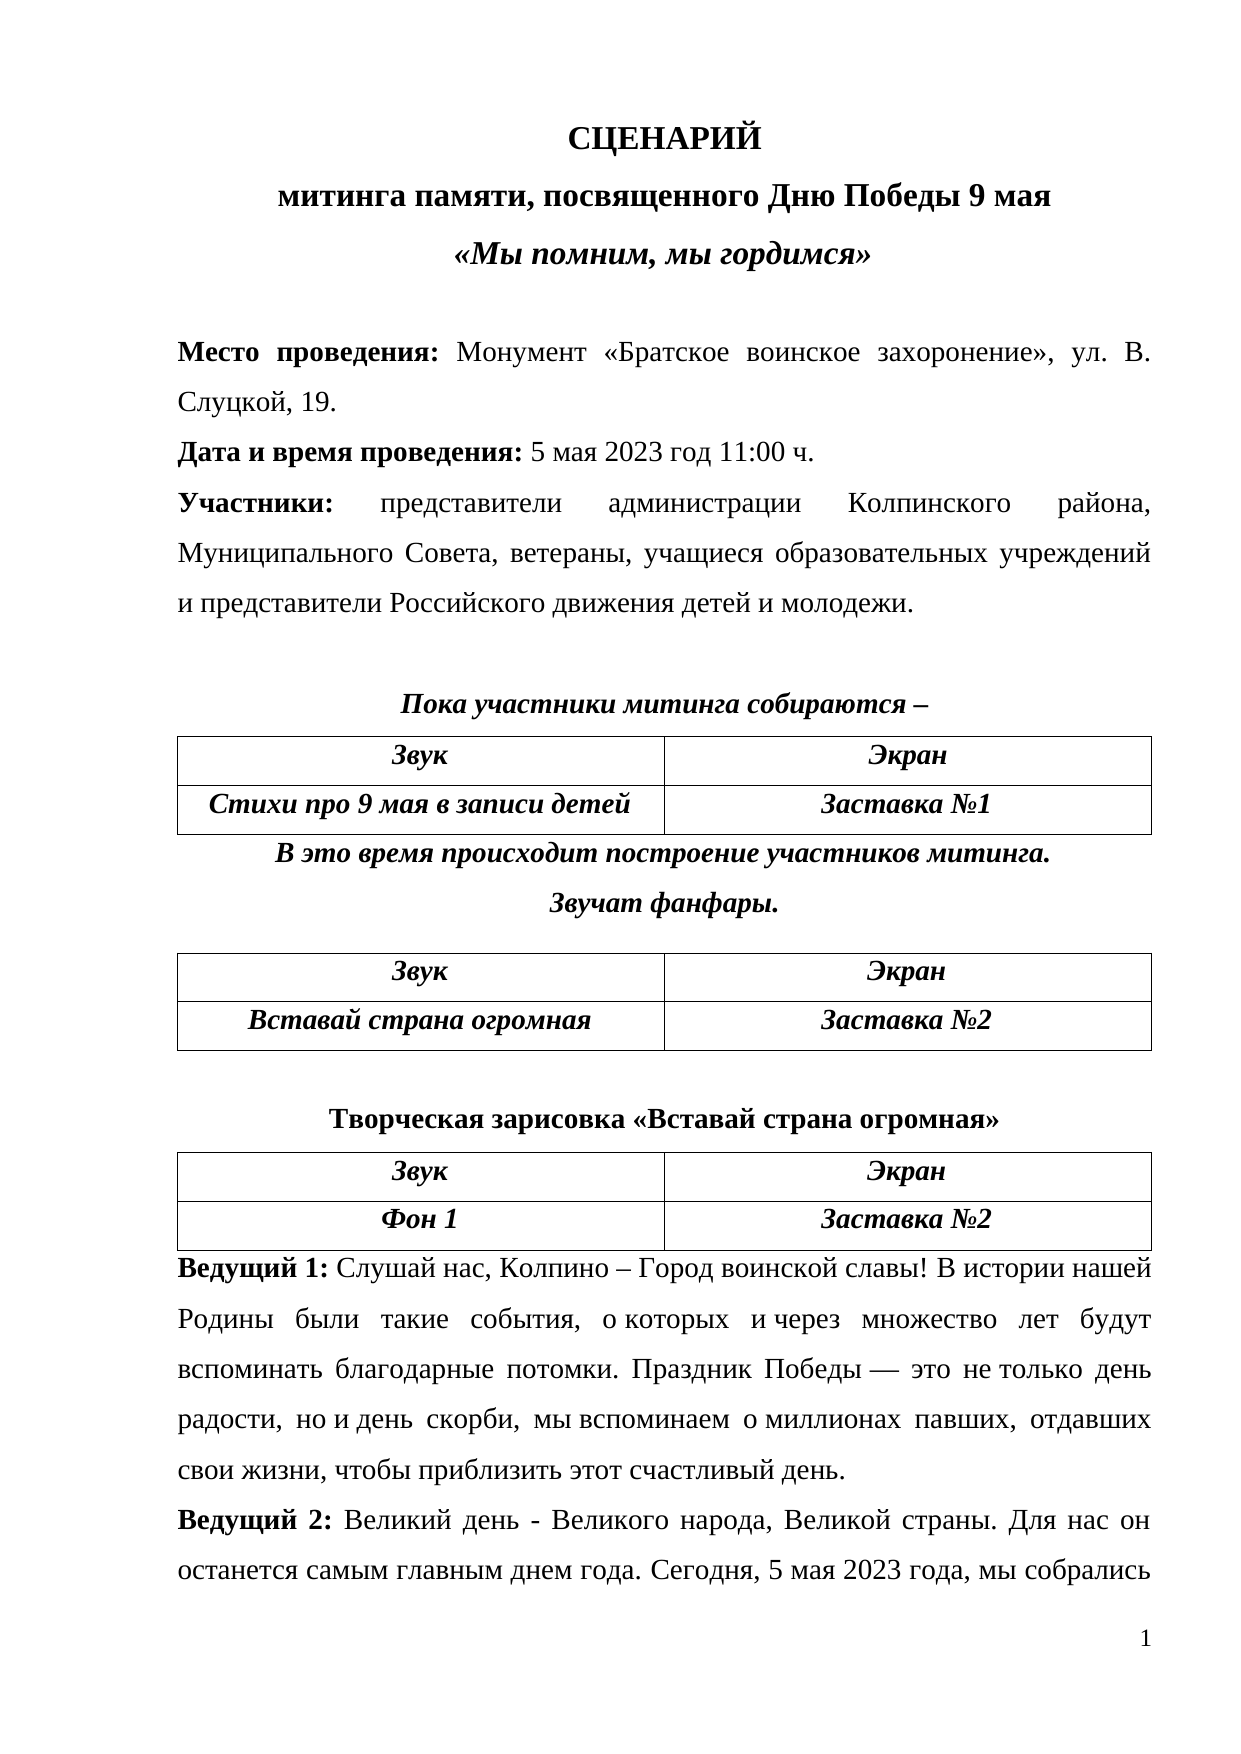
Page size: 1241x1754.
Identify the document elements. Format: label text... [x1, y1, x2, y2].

text Дата и время проведения: 5 мая 2023 год 11:00 ч. [177, 434, 1152, 468]
text Участники: представители администрации Колпинского района, Муниципального Совета, ветераны, учащиеся образовательных учреждений и представители Российского движения детей и молодежи. [177, 485, 1152, 619]
table_cell Заставка №1 [665, 786, 1151, 834]
table_header Экран [665, 954, 1151, 1001]
table_header Звук [178, 737, 664, 785]
text митинга памяти, посвященного Дню Победы 9 мая [177, 176, 1152, 214]
table_cell Заставка №2 [665, 1002, 1151, 1050]
table_cell Фон 1 [178, 1202, 664, 1249]
table_cell Стихи про 9 мая в записи детей [178, 786, 664, 834]
table_header Экран [665, 1153, 1151, 1201]
text «Мы помним, мы гордимся» [177, 233, 1152, 271]
text Звучат фанфары. [177, 885, 1152, 919]
text Творческая зарисовка «Вставай страна огромная» [177, 1101, 1152, 1135]
text Пока участники митинга собираются – [177, 686, 1152, 719]
table_header Звук [178, 954, 664, 1001]
table_cell Заставка №2 [665, 1202, 1151, 1249]
text Ведущий 1: Слушай нас, Колпино – Город воинской славы! В истории нашей Родины были такие события, о которых и через множество лет будут вспоминать благодарные потомки. Праздник Победы — это не только день радости, но и день скорби, мы вспоминаем о миллионах павших, отдавших свои жизни, чтобы приблизить этот счастливый день. [177, 1251, 1152, 1485]
text СЦЕНАРИЙ [177, 118, 1152, 156]
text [177, 1502, 1152, 1586]
text Место проведения: Монумент «Братское воинское захоронение», ул. В. Слуцкой, 19. [177, 334, 1152, 418]
table_header Звук [178, 1153, 664, 1201]
table_header Экран [665, 737, 1151, 785]
text В это время происходит построение участников митинга. [177, 835, 1152, 868]
table_cell Вставай страна огромная [178, 1002, 664, 1050]
